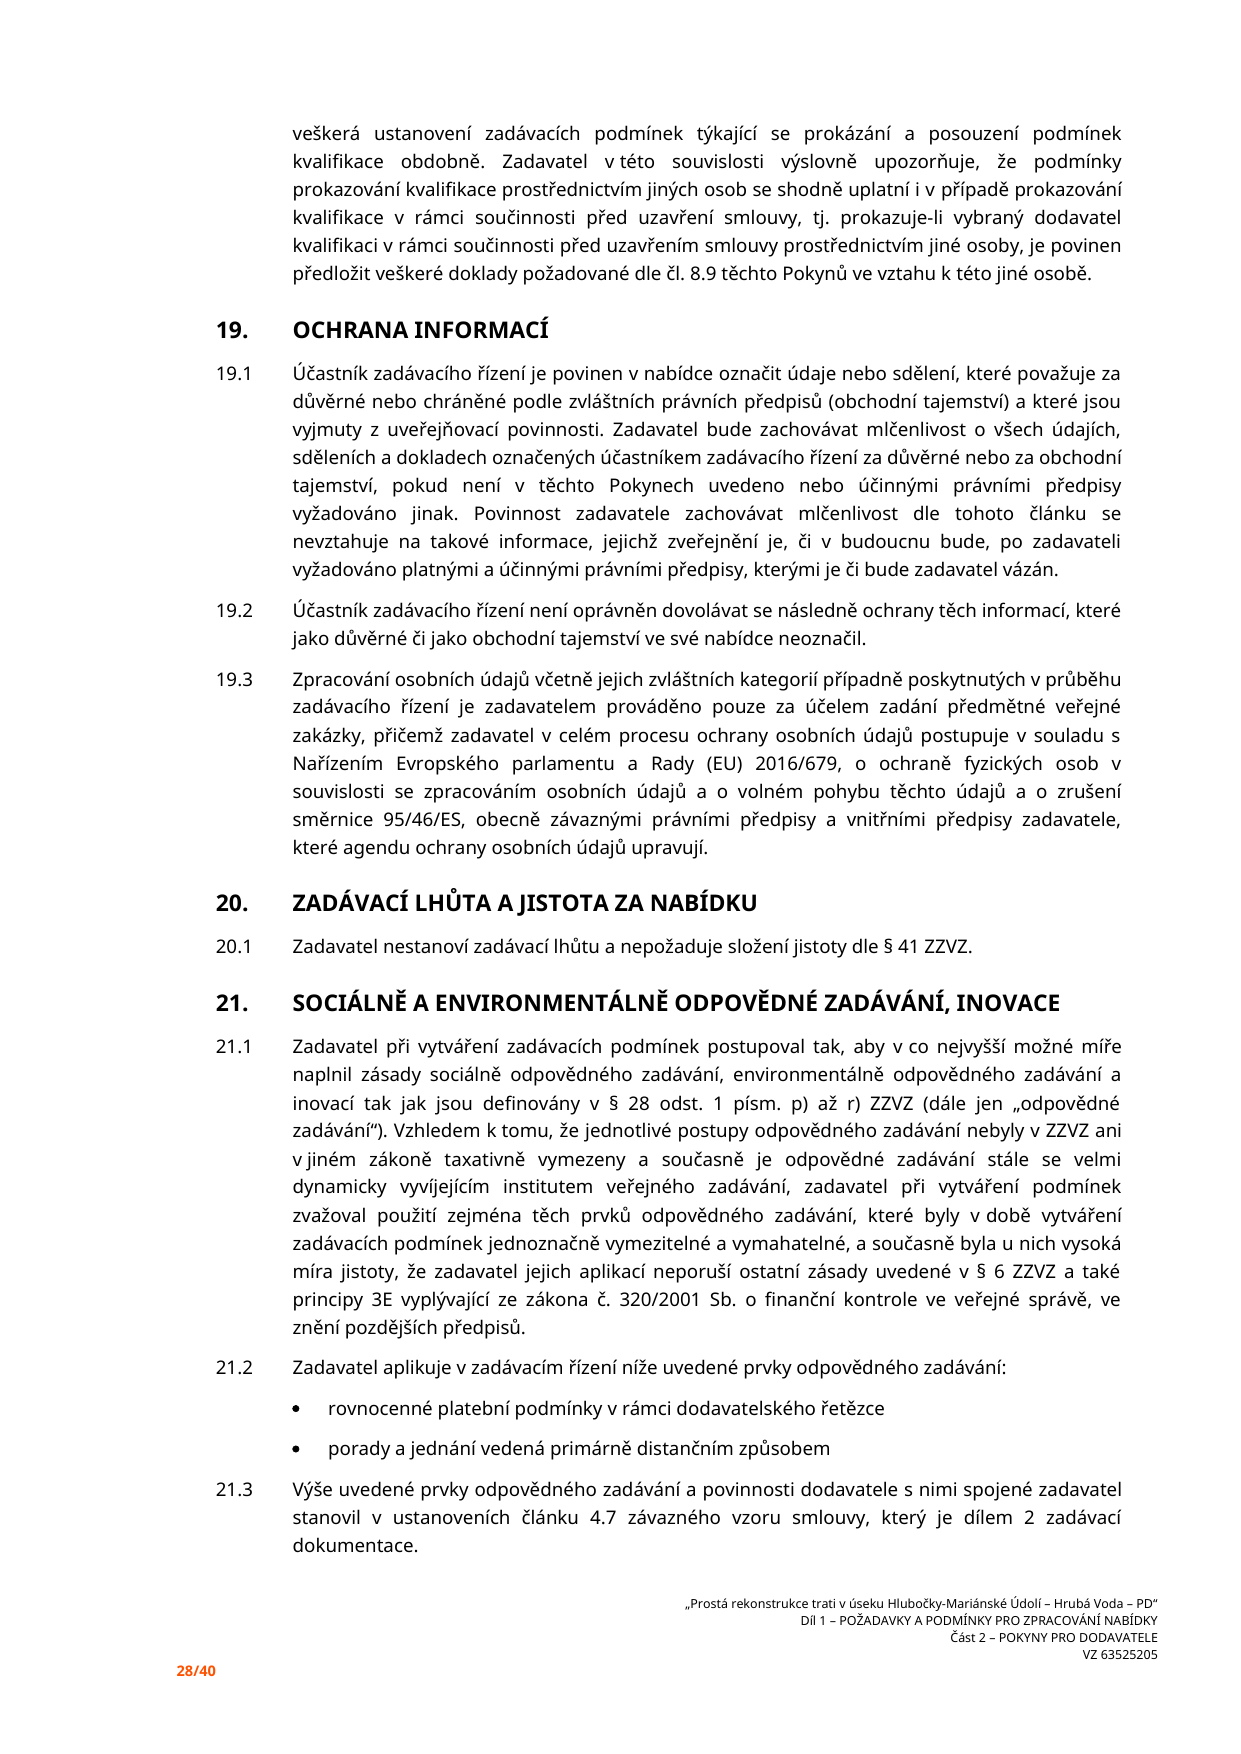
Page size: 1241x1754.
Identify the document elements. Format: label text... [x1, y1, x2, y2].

text ZADÁVACÍ LHŮTA a jistota za nabídku [216, 887, 1122, 918]
text Zpracování osobních údajů včetně jejich zvláštních kategorií případně poskytnutých v průběhu zadávacího řízení je zadavatelem prováděno pouze za účelem zadání předmětné veřejné zakázky, přičemž zadavatel v celém procesu ochrany osobních údajů postupuje v souladu s Nařízením Evropského parlamentu a Rady (EU) 2016/679, o ochraně fyzických osob v souvislosti se zpracováním osobních údajů a o volném pohybu těchto údajů a o zrušení směrnice 95/46/ES, obecně závaznými právními předpisy a vnitřními předpisy zadavatele, které agendu ochrany osobních údajů upravují. [216, 666, 1122, 859]
text Účastník zadávacího řízení je povinen v nabídce označit údaje nebo sdělení, které považuje za důvěrné nebo chráněné podle zvláštních právních předpisů (obchodní tajemství) a které jsou vyjmuty z uveřejňovací povinnosti. Zadavatel bude zachovávat mlčenlivost o všech údajích, sděleních a dokladech označených účastníkem zadávacího řízení za důvěrné nebo za obchodní tajemství, pokud není v těchto Pokynech uvedeno nebo účinnými právními předpisy vyžadováno jinak. Povinnost zadavatele zachovávat mlčenlivost dle tohoto článku se nevztahuje na takové informace, jejichž zveřejnění je, či v budoucnu bude, po zadavateli vyžadováno platnými a účinnými právními předpisy, kterými je či bude zadavatel vázán. [216, 361, 1122, 582]
text OCHRANA INFORMACÍ [216, 314, 1122, 345]
text Zadavatel nestanoví zadávací lhůtu a nepožaduje složení jistoty dle § 41 ZZVZ. [216, 934, 1122, 959]
text porady a jednání vedená primárně distančním způsobem [292, 1436, 1122, 1461]
text Výše uvedené prvky odpovědného zadávání a povinnosti dodavatele s nimi spojené zadavatel stanovil v ustanoveních článku 4.7 závazného vzoru smlouvy, který je dílem 2 zadávací dokumentace. [216, 1476, 1122, 1558]
text SOCIÁLNĚ A ENVIRONMENTÁLNĚ ODPOVĚDNÉ ZADÁVÁNÍ, INOVACE [216, 987, 1122, 1018]
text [216, 121, 1122, 286]
text Zadavatel při vytváření zadávacích podmínek postupoval tak, aby v co nejvyšší možné míře naplnil zásady sociálně odpovědného zadávání, environmentálně odpovědného zadávání a inovací tak jak jsou definovány v § 28 odst. 1 písm. p) až r) ZZVZ (dále jen „odpovědné zadávání“). Vzhledem k tomu, že jednotlivé postupy odpovědného zadávání nebyly v ZZVZ ani v jiném zákoně taxativně vymezeny a současně je odpovědné zadávání stále se velmi dynamicky vyvíjejícím institutem veřejného zadávání, zadavatel při vytváření podmínek zvažoval použití zejména těch prvků odpovědného zadávání, které byly v době vytváření zadávacích podmínek jednoznačně vymezitelné a vymahatelné, a současně byla u nich vysoká míra jistoty, že zadavatel jejich aplikací neporuší ostatní zásady uvedené v § 6 ZZVZ a také principy 3E vyplývající ze zákona č. 320/2001 Sb. o finanční kontrole ve veřejné správě, ve znění pozdějších předpisů. [216, 1034, 1122, 1339]
text Zadavatel aplikuje v zadávacím řízení níže uvedené prvky odpovědného zadávání: [216, 1354, 1122, 1380]
text rovnocenné platební podmínky v rámci dodavatelského řetězce [292, 1395, 1122, 1421]
text Účastník zadávacího řízení není oprávněn dovolávat se následně ochrany těch informací, které jako důvěrné či jako obchodní tajemství ve své nabídce neoznačil. [216, 597, 1122, 651]
